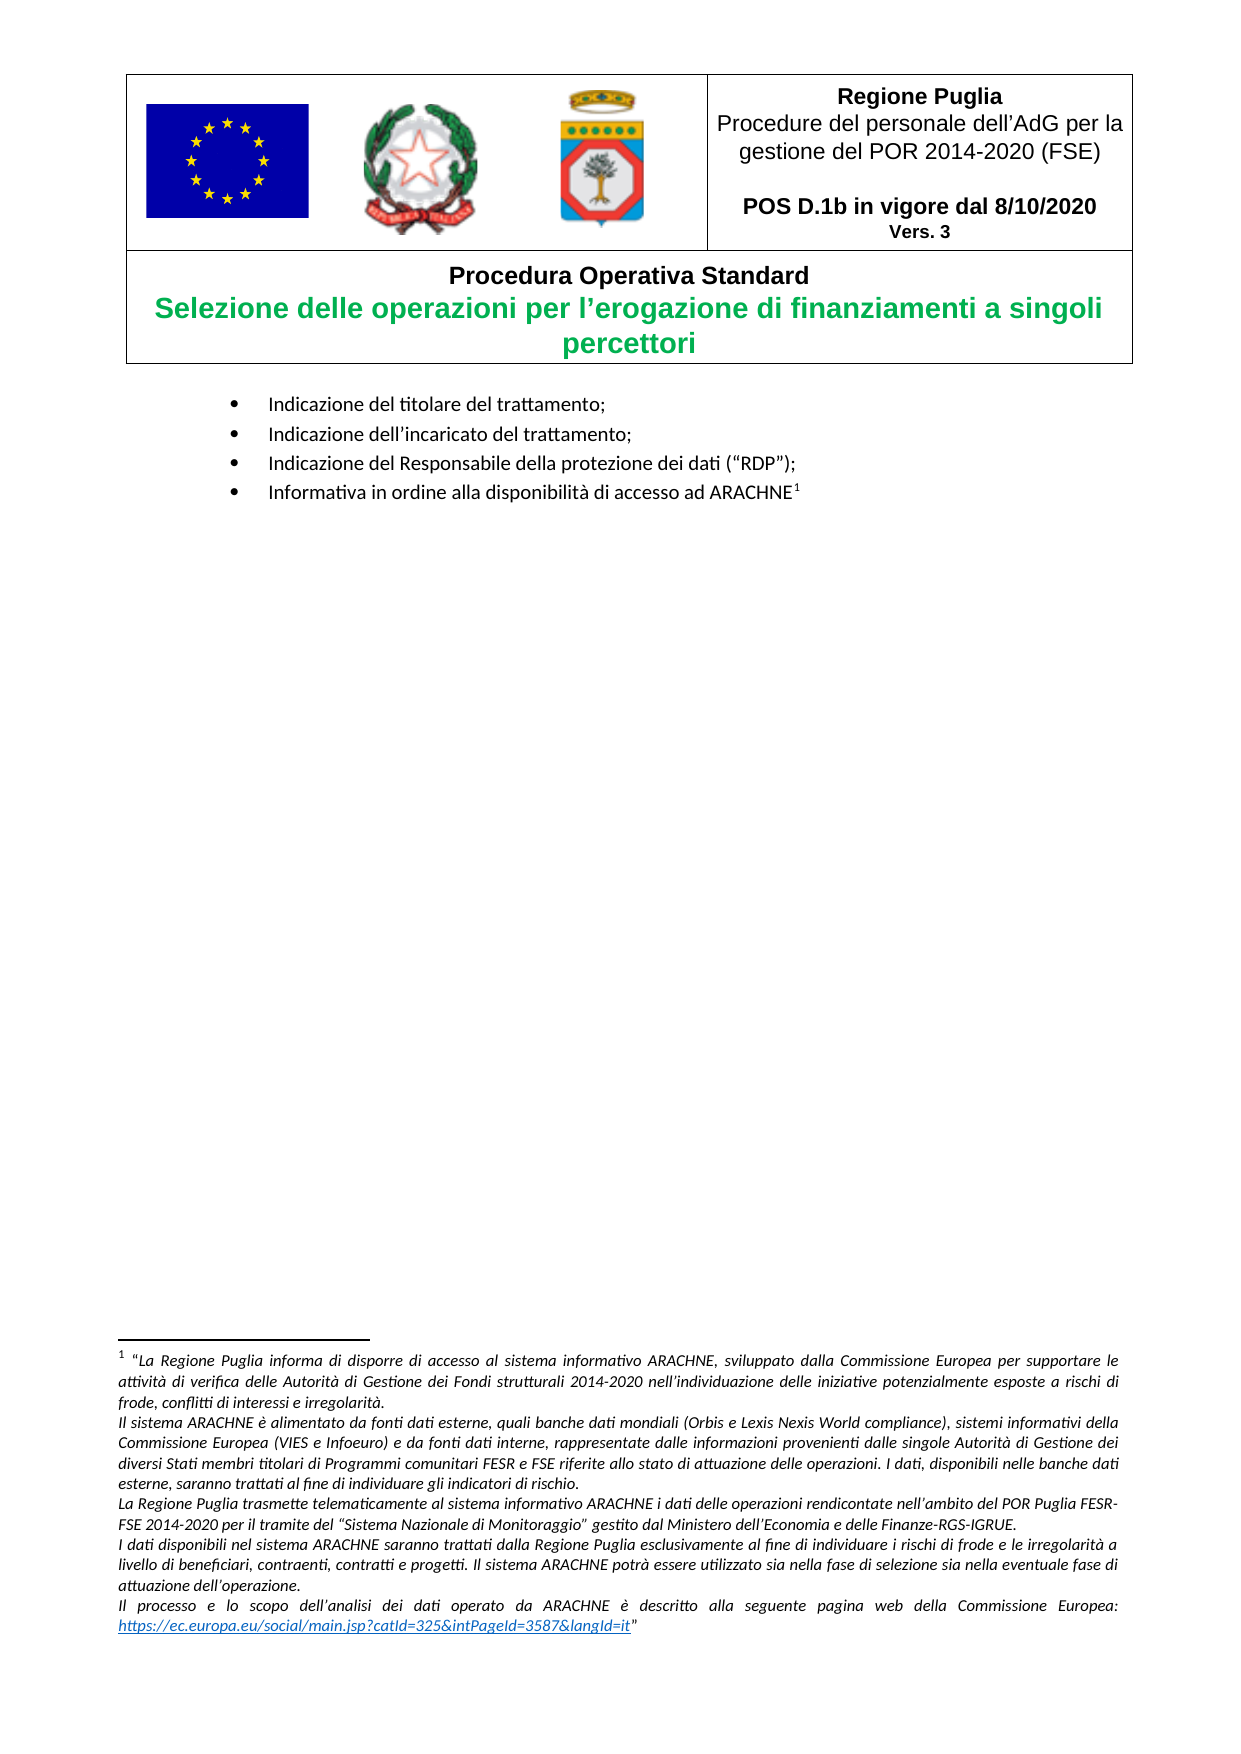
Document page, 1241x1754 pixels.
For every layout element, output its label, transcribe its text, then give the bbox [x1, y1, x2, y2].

picture [560, 90, 644, 228]
list Indicazione del Responsabile della protezione dei dati (“RDP”); [231, 450, 1122, 475]
list Informativa in ordine alla disponibilità di accesso ad ARACHNE [231, 479, 1122, 504]
picture [146, 104, 309, 218]
list Indicazione dell’incaricato del trattamento; [231, 421, 1122, 446]
list Indicazione del titolare del trattamento; [231, 392, 1122, 417]
picture [363, 104, 478, 235]
